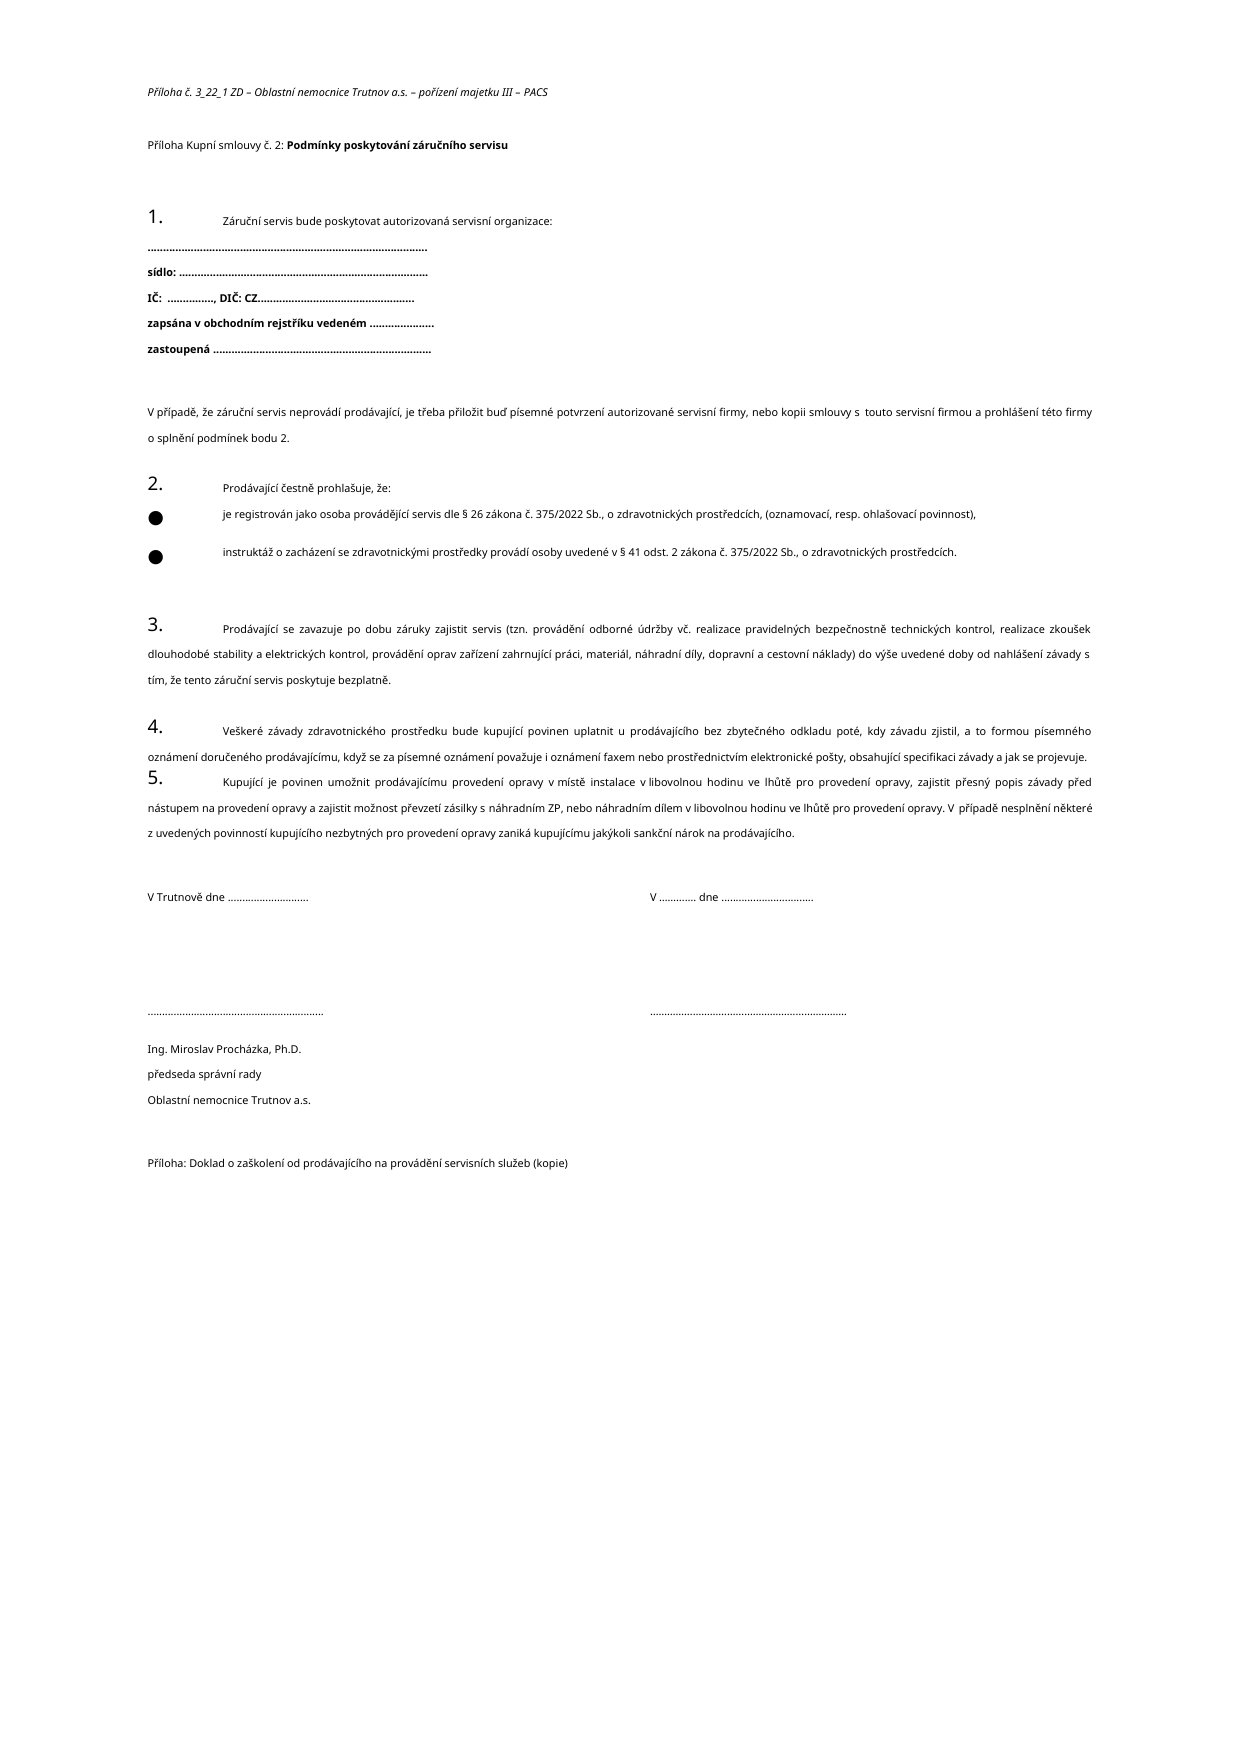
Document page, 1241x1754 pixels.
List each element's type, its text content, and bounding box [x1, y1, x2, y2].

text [147, 127, 1093, 153]
list instruktáž o zacházení se zdravotnickými prostředky provádí osoby uvedené v § 41 odst. 2 zákona č. 375/2022 Sb., o zdravotnických prostředcích. [147, 534, 1093, 573]
text ........................................................................................... [147, 229, 1093, 254]
list Veškeré závady zdravotnického prostředku bude kupující povinen uplatnit u prodávajícího bez zbytečného odkladu poté, kdy závadu zjistil, a to formou písemného oznámení doručeného prodávajícímu, když se za písemné oznámení považuje i oznámení faxem nebo prostřednictvím elektronické pošty, obsahující specifikaci závady a jak se projevuje. [147, 713, 1093, 764]
text sídlo: ................................................................................. [147, 254, 1093, 280]
text zapsána v obchodním rejstříku vedeném ..................... [147, 305, 1122, 331]
text V případě, že záruční servis neprovádí prodávající, je třeba přiložit buď písemné potvrzení autorizované servisní firmy, nebo kopii smlouvy s touto servisní firmou a prohlášení této firmy o splnění podmínek bodu 2. [147, 394, 1093, 446]
list Záruční servis bude poskytovat autorizovaná servisní organizace: [147, 203, 1093, 229]
text Oblastní nemocnice Trutnov a.s. [147, 1082, 1093, 1107]
text předseda správní rady [147, 1056, 1093, 1082]
list Kupující je povinen umožnit prodávajícímu provedení opravy v místě instalace v libovolnou hodinu ve lhůtě pro provedení opravy, zajistit přesný popis závady před nástupem na provedení opravy a zajistit možnost převzetí zásilky s náhradním ZP, nebo náhradním dílem v libovolnou hodinu ve lhůtě pro provedení opravy. V případě nesplnění některé z uvedených povinností kupujícího nezbytných pro provedení opravy zaniká kupujícímu jakýkoli sankční nárok na prodávajícího. [147, 764, 1093, 841]
text IČ: ..............., DIČ: CZ................................................... [147, 280, 1093, 305]
list Prodávající se zavazuje po dobu záruky zajistit servis (tzn. provádění odborné údržby vč. realizace pravidelných bezpečnostně technických kontrol, realizace zkoušek dlouhodobé stability a elektrických kontrol, provádění oprav zařízení zahrnující práci, materiál, náhradní díly, dopravní a cestovní náklady) do výše uvedené doby od nahlášení závady s tím, že tento záruční servis poskytuje bezplatně. [147, 611, 1093, 687]
text zastoupená ....................................................................... [147, 331, 1093, 356]
text ............................................................. …………………………………………………………… [147, 993, 1093, 1018]
text Ing. Miroslav Procházka, Ph.D. [147, 1031, 1093, 1056]
text Příloha: Doklad o zaškolení od prodávajícího na provádění servisních služeb (kopie) [147, 1145, 1093, 1171]
text V Trutnově dne ............................ V …………. dne ................................ [147, 879, 1093, 904]
list Prodávající čestně prohlašuje, že: [147, 471, 1093, 496]
list je registrován jako osoba provádějící servis dle § 26 zákona č. 375/2022 Sb., o zdravotnických prostředcích, (oznamovací, resp. ohlašovací povinnost), [147, 496, 1093, 534]
